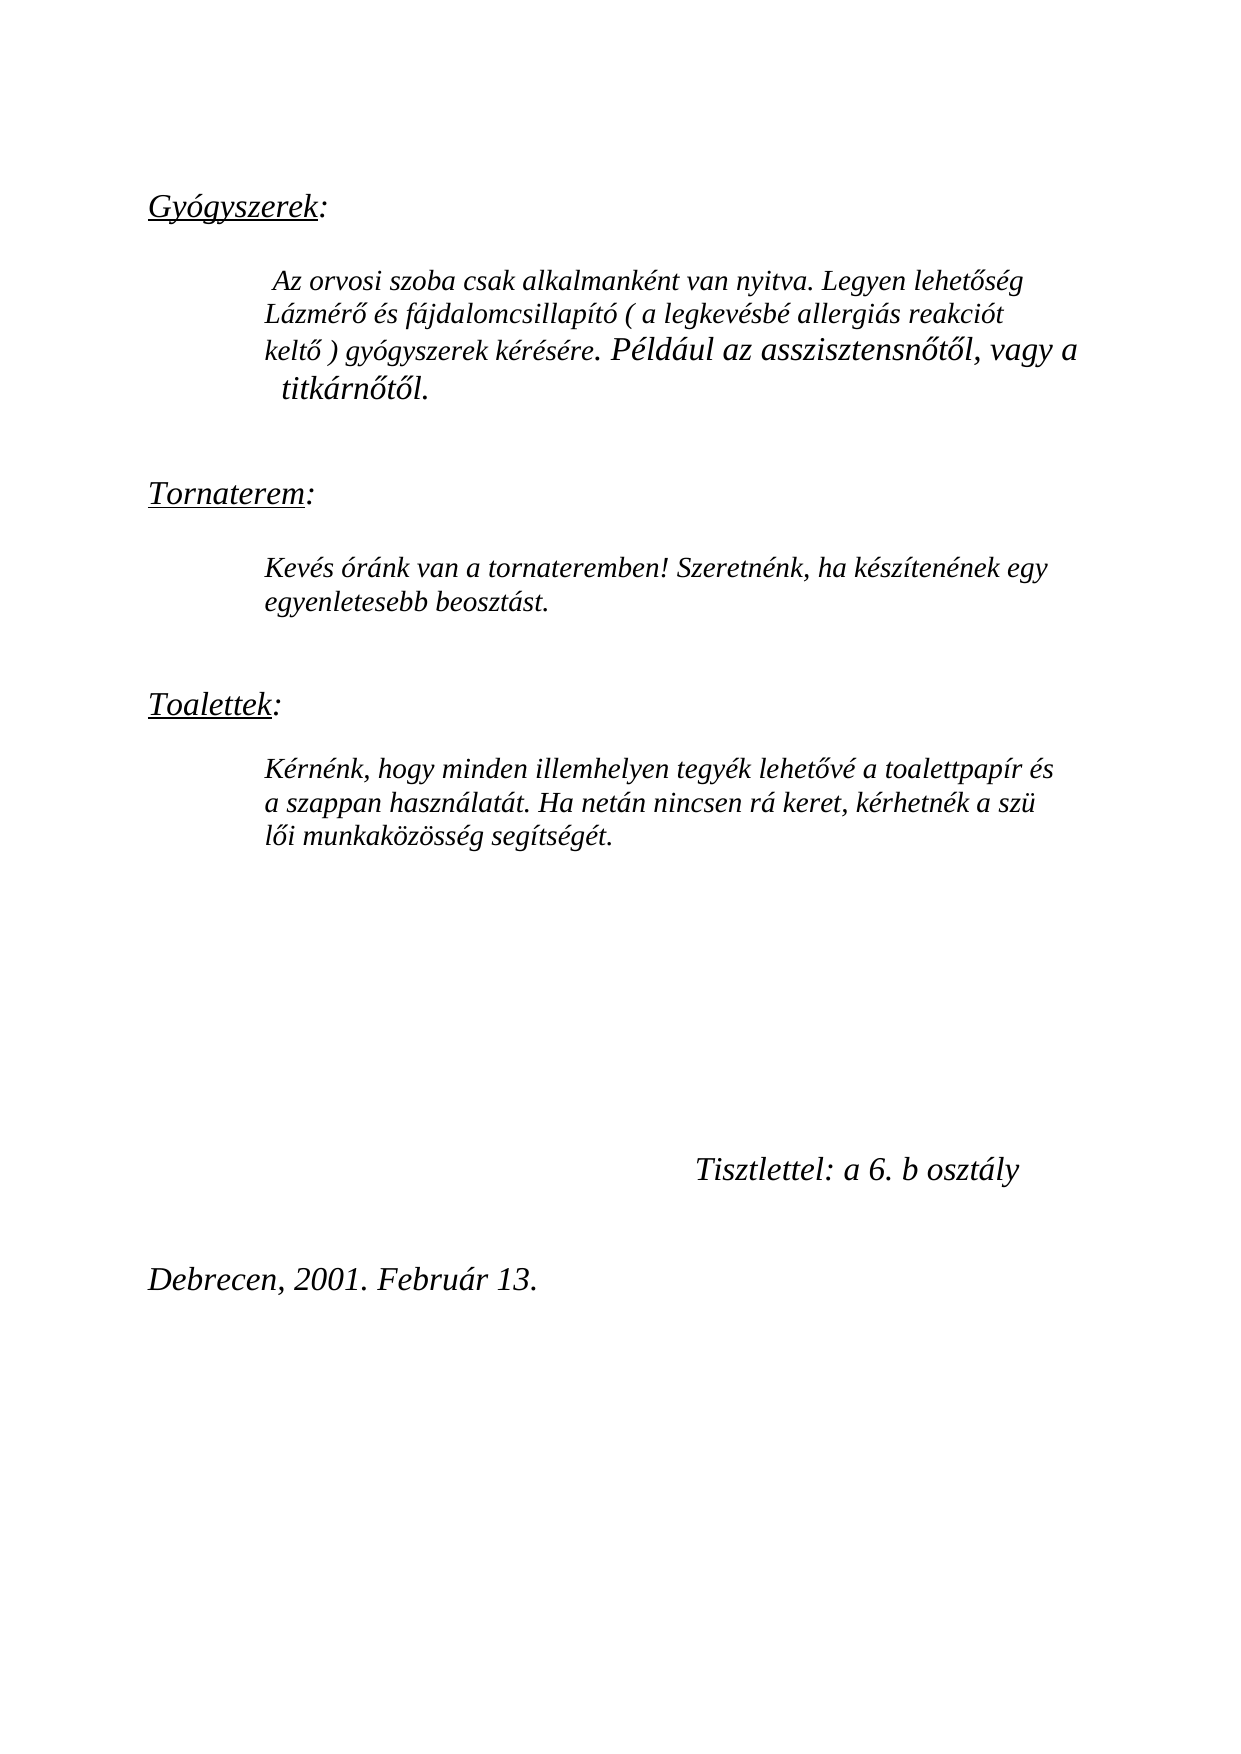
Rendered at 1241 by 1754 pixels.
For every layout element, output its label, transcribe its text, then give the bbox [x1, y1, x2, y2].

subtitle Kevés óránk van a tornateremben! Szeretnénk, ha készítenének egy [148, 550, 1093, 584]
text lői munkaközösség segítségét. [148, 818, 1093, 852]
text egyenletesebb beosztást. [148, 584, 1093, 617]
text Az orvosi szoba csak alkalmanként van nyitva. Legyen lehetőség [148, 263, 1093, 296]
text keltő ) gyógyszerek kérésére. Például az asszisztensnőtől, vagy a [148, 330, 1093, 368]
text a szappan használatát. Ha netán nincsen rá keret, kérhetnék a szü [148, 785, 1093, 818]
text Tisztlettel: a 6. b osztály [148, 1149, 1093, 1187]
text Debrecen, 2001. Február 13. [148, 1259, 1093, 1298]
text Tornaterem: [148, 473, 1093, 512]
text titkárnőtől. [148, 368, 1093, 406]
text Gyógyszerek: [148, 186, 1093, 224]
text Toalettek: [148, 684, 1093, 723]
text Lázmérő és fájdalomcsillapító ( a legkevésbé allergiás reakciót [148, 296, 1093, 330]
text Kérnénk, hogy minden illemhelyen tegyék lehetővé a toalettpapír és [148, 751, 1093, 785]
